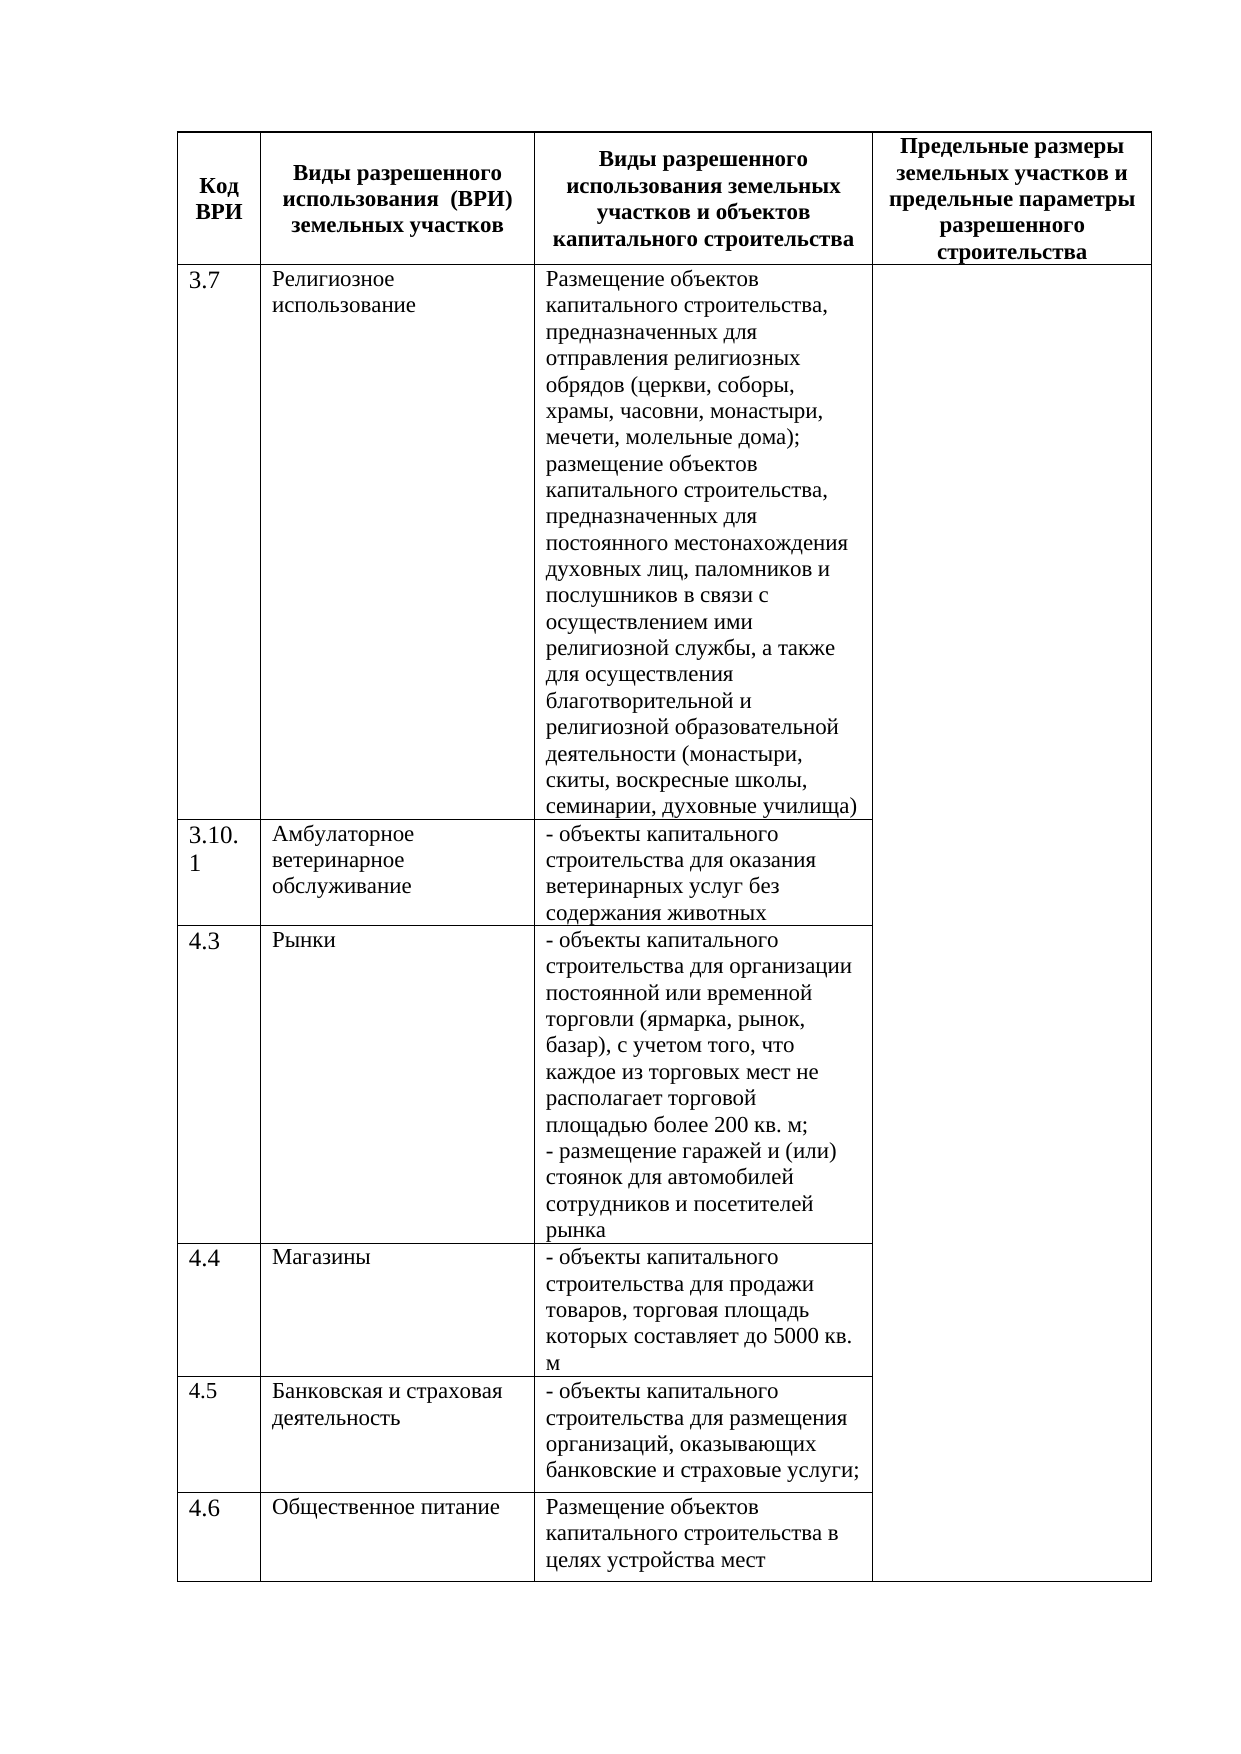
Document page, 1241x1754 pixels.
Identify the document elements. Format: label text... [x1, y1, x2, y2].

table_cell - объекты капитального строительства для размещения организаций, оказывающих банковские и страховые услуги; [535, 1377, 872, 1492]
table_header Виды разрешенного использования земельных участков и объектов капитального строительства [535, 133, 872, 264]
table_cell Рынки [261, 926, 534, 1242]
table_cell 3.10.1 [178, 820, 260, 925]
table_cell Религиозное использование [261, 265, 534, 819]
table_cell Размещение объектов капитального строительства в целях устройства мест общественного питания (рестораны, кафе, столовые, закусочные, бары) [535, 1493, 872, 1581]
table_cell 4.4 [178, 1244, 260, 1376]
table_cell 4.6 [178, 1493, 260, 1581]
table_cell Размещение объектов капитального строительства, предназначенных для отправления религиозных обрядов (церкви, соборы, храмы, часовни, монастыри, мечети, молельные дома); размещение объектов капитального строительства, предназначенных для постоянного местонахождения духовных лиц, паломников и послушников в связи с осуществлением ими религиозной службы, а также для осуществления благотворительной и религиозной образовательной деятельности (монастыри, скиты, воскресные школы, семинарии, духовные училища) [535, 265, 872, 819]
table_cell 4.3 [178, 926, 260, 1242]
table_cell Магазины [261, 1244, 534, 1376]
table_cell - объекты капитального строительства для оказания ветеринарных услуг без содержания животных [535, 820, 872, 925]
table_cell - объекты капитального строительства для продажи товаров, торговая площадь которых составляет до 5000 кв. м [535, 1244, 872, 1376]
table_cell Амбулаторное ветеринарное обслуживание [261, 820, 534, 925]
table_header Предельные размеры земельных участков и предельные параметры разрешенного строительства [873, 133, 1151, 264]
table_header Код ВРИ [178, 133, 260, 264]
table_header Виды разрешенного использования (ВРИ) земельных участков [261, 133, 534, 264]
table_cell 3.7 [178, 265, 260, 819]
table_cell Общественное питание [261, 1493, 534, 1581]
table_cell - объекты капитального строительства для организации постоянной или временной торговли (ярмарка, рынок, базар), с учетом того, что каждое из торговых мест не располагает торговой площадью более 200 кв. м; - размещение гаражей и (или) стоянок для автомобилей сотрудников и посетителей рынка [535, 926, 872, 1242]
table_cell Банковская и страховая деятельность [261, 1377, 534, 1492]
table_cell 4.5 [178, 1377, 260, 1492]
